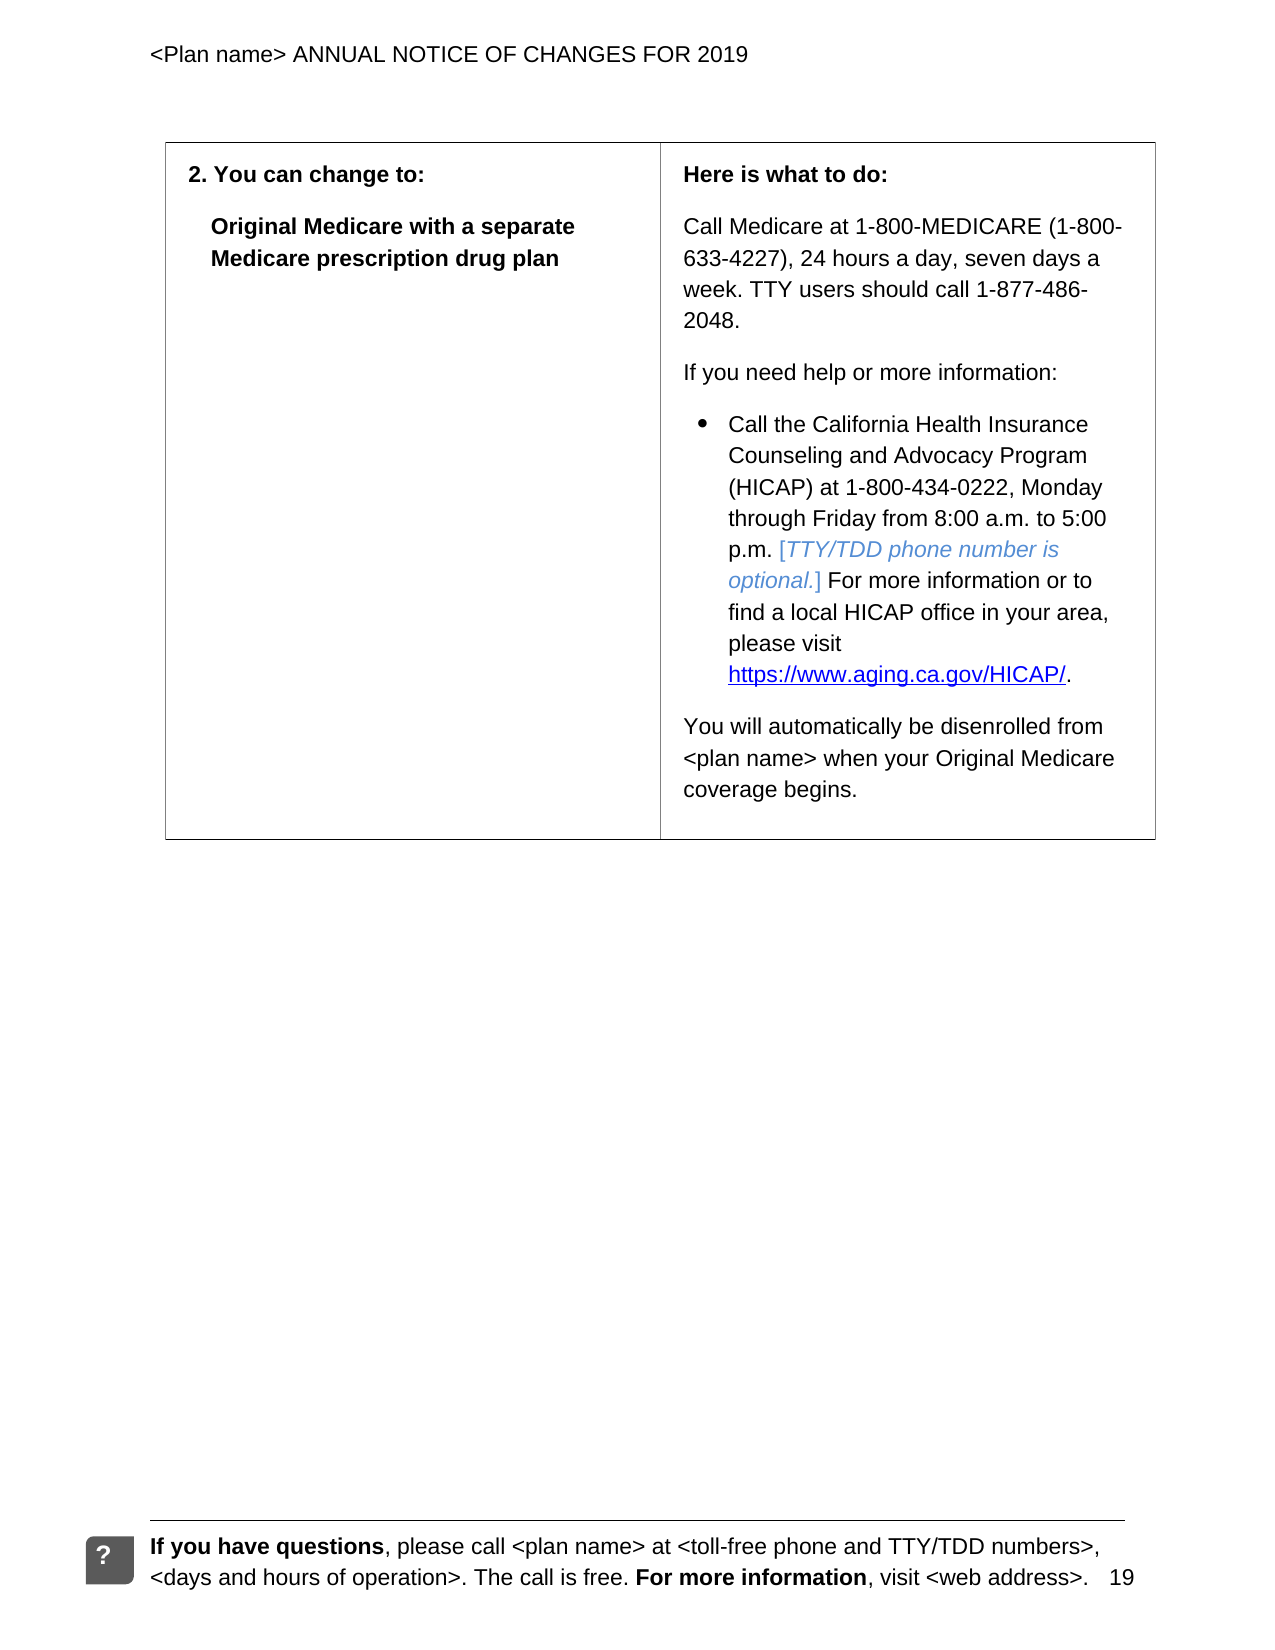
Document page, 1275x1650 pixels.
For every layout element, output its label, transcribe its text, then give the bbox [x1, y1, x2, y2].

table_cell Here is what to do: Call Medicare at 1-800-MEDICARE (1-800-633-4227), 24 hours a day, seven days a week. TTY users should call 1-877-486-2048. If you need help or more information: Call the California Health Insurance Counseling and Advocacy Program (HICAP) at 1-800-434-0222, Monday through Friday from 8:00 a.m. to 5:00 p.m. [TTY/TDD phone number is optional.] For more information or to find a local HICAP office in your area, please visit https://www.aging.ca.gov/HICAP/. You will automatically be disenrolled from <plan name> when your Original Medicare coverage begins. [661, 143, 1155, 839]
table_cell 2. You can change to: Original Medicare with a separate Medicare prescription drug plan [166, 143, 660, 839]
